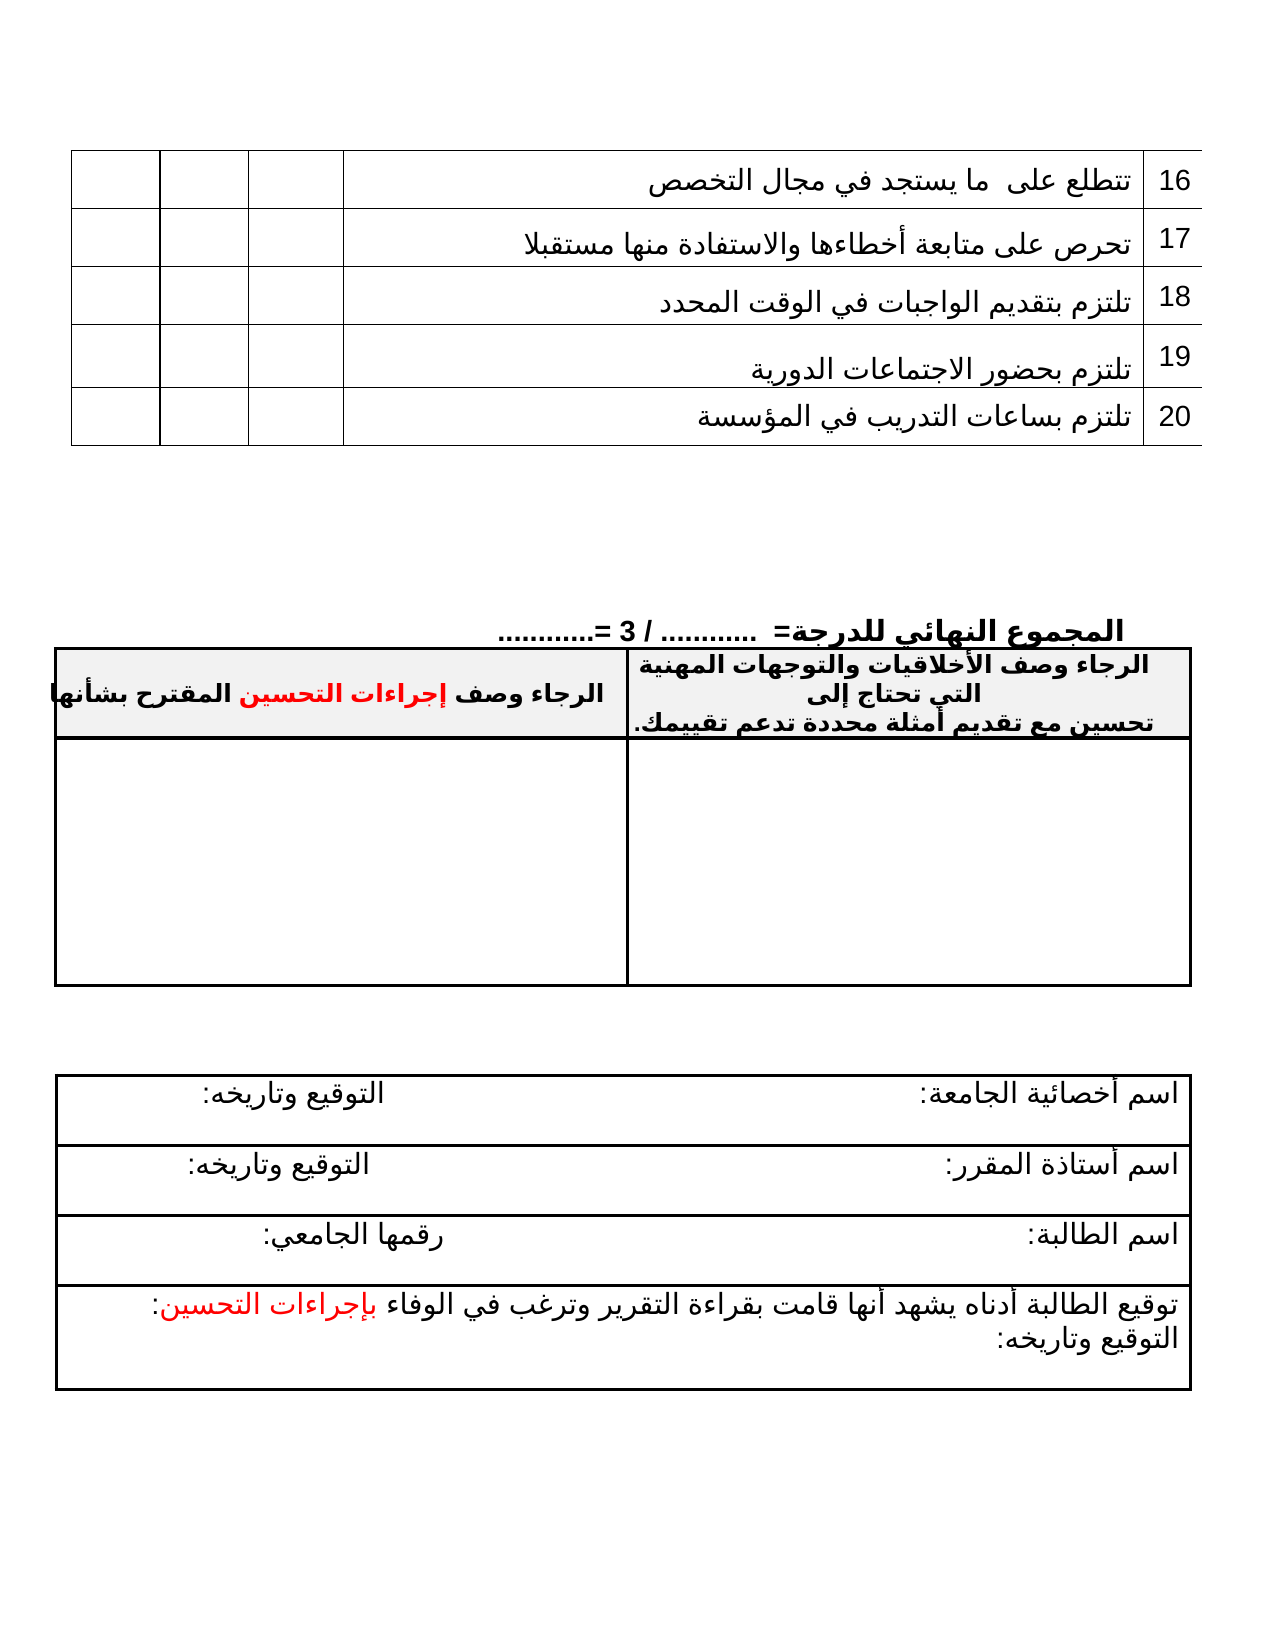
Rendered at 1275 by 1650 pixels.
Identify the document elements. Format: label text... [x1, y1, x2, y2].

table_cell [249, 388, 343, 445]
table_cell 16 [1144, 151, 1202, 208]
table_cell [161, 267, 248, 324]
table_header الرجاء وصف الأخلاقيات والتوجهات المهنية التي تحتاج إلى تحسين مع تقديم أمثلة محددة تدعم تقييمك. [629, 650, 1189, 736]
table_cell [249, 267, 343, 324]
text المجموع النهائي للدرجة= ............ / 3 =............ [120, 613, 1125, 647]
table_cell [72, 209, 159, 266]
table_cell اسم الطالبة: رقمها الجامعي: [58, 1217, 1189, 1284]
table_cell [629, 740, 1189, 984]
table_cell [161, 151, 248, 208]
table_header الرجاء وصف إجراءات التحسين المقترح بشأنها [57, 650, 626, 736]
table_cell [249, 325, 343, 387]
table_cell [249, 151, 343, 208]
table_cell تحرص على متابعة أخطاءها والاستفادة منها مستقبلا [344, 209, 1143, 266]
table_cell [161, 325, 248, 387]
table_cell توقيع الطالبة أدناه يشهد أنها قامت بقراءة التقرير وترغب في الوفاء بإجراءات التحسين: التوقيع وتاريخه: [58, 1287, 1189, 1388]
table_cell اسم أستاذة المقرر: التوقيع وتاريخه: [58, 1147, 1189, 1214]
table_cell تلتزم بتقديم الواجبات في الوقت المحدد [344, 267, 1143, 324]
table_cell [161, 388, 248, 445]
table_cell 19 [1144, 325, 1202, 387]
table_cell [72, 388, 159, 445]
table_cell تلتزم بحضور الاجتماعات الدورية [344, 325, 1143, 387]
table_header اسم أخصائية الجامعة: التوقيع وتاريخه: [58, 1077, 1189, 1144]
table_cell تتطلع على ما يستجد في مجال التخصص [344, 151, 1143, 208]
table_cell [161, 209, 248, 266]
table_cell [72, 151, 159, 208]
table_cell [72, 267, 159, 324]
table_cell تلتزم بساعات التدريب في المؤسسة [344, 388, 1143, 445]
table_cell 18 [1144, 267, 1202, 324]
table_cell 20 [1144, 388, 1202, 445]
table_cell [57, 740, 626, 984]
table_cell [249, 209, 343, 266]
table_cell 17 [1144, 209, 1202, 266]
table_cell [72, 325, 159, 387]
